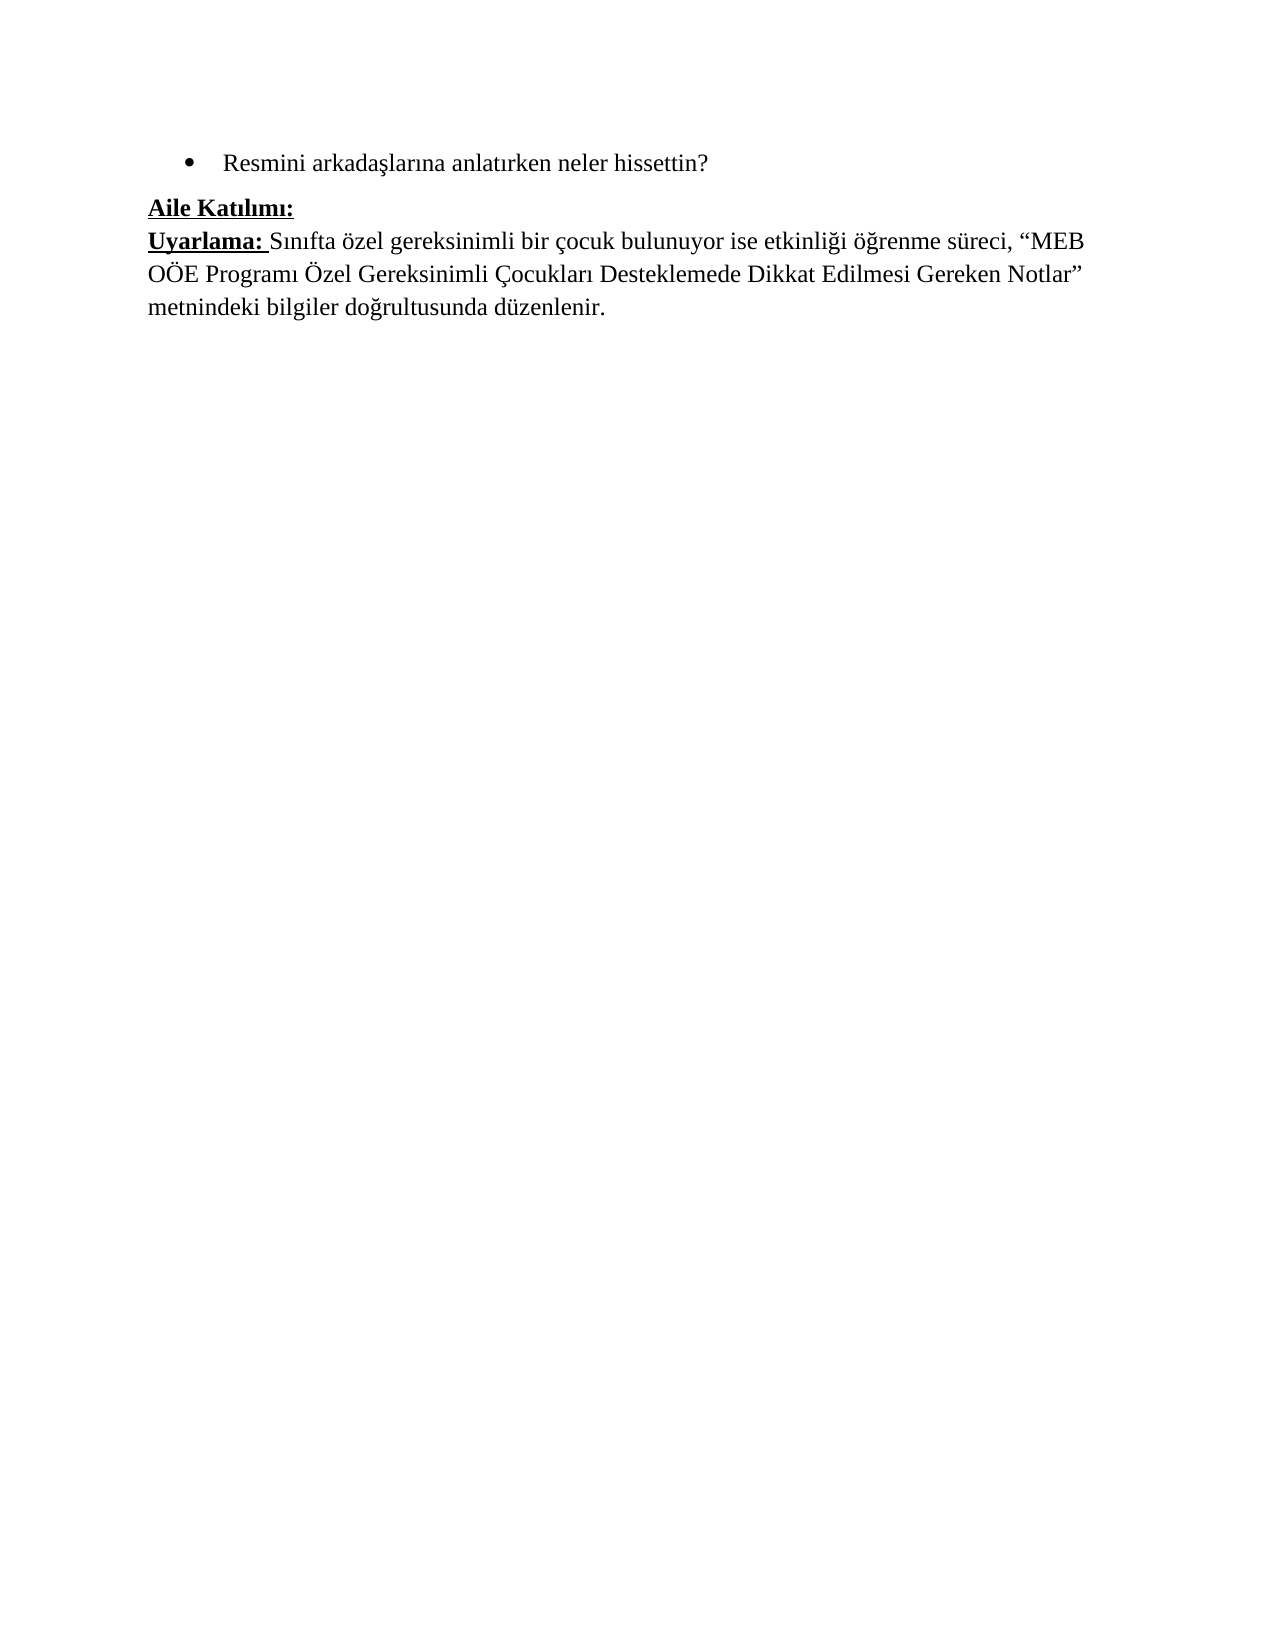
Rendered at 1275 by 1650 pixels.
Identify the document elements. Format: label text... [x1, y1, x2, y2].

text Uyarlama: Sınıfta özel gereksinimli bir çocuk bulunuyor ise etkinliği öğrenme süreci, “MEB OÖE Programı Özel Gereksinimli Çocukları Desteklemede Dikkat Edilmesi Gereken Notlar” metnindeki bilgiler doğrultusunda düzenlenir. [148, 226, 1127, 321]
text Aile Katılımı: [148, 193, 1127, 222]
list Resmini arkadaşlarına anlatırken neler hissettin? [185, 148, 1127, 176]
